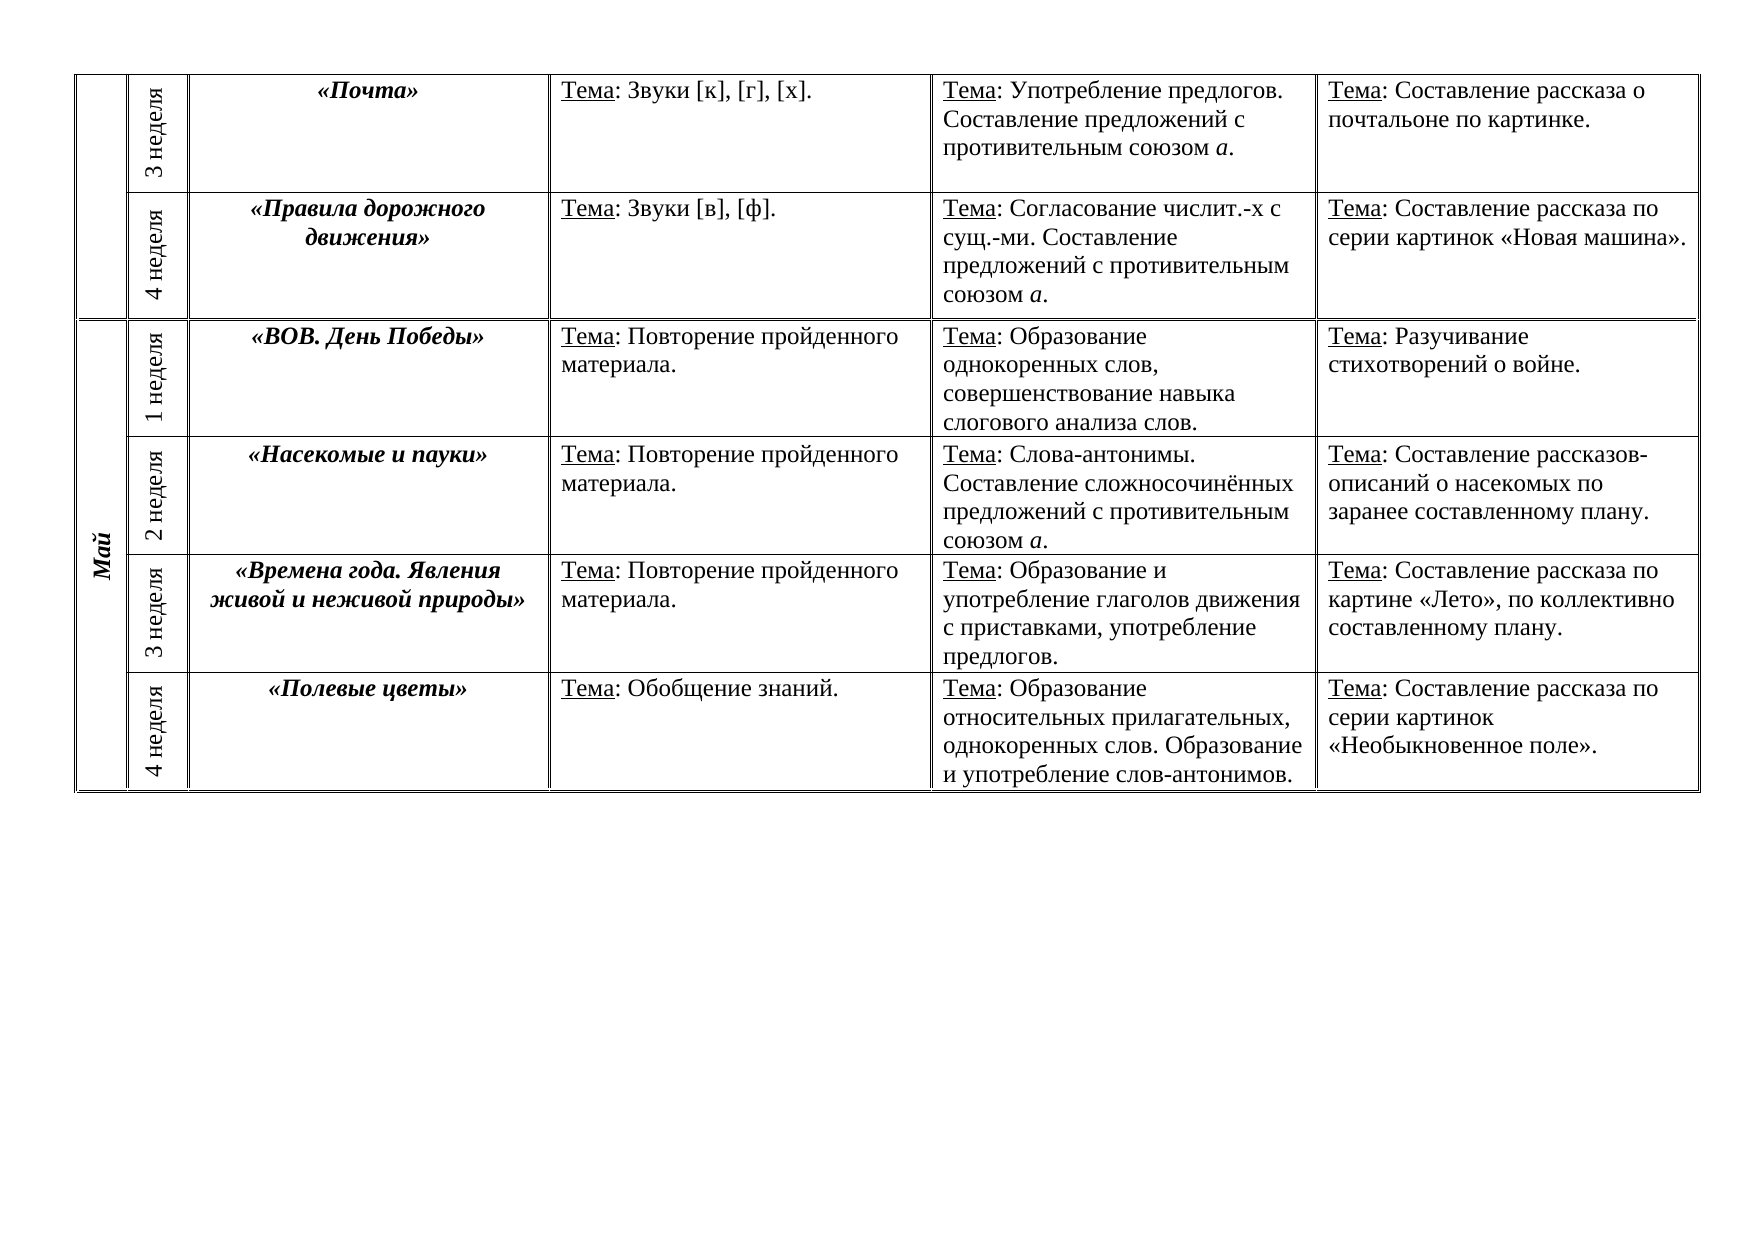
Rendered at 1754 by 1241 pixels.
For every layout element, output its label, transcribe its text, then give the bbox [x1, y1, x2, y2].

table_cell 3 неделя [129, 75, 187, 192]
table_cell 3 неделя [129, 555, 187, 672]
table_cell «ВОВ. День Победы» [190, 321, 548, 436]
table_cell Тема: Повторение пройденного материала. [551, 437, 930, 554]
table_cell «Полевые цветы» [189, 673, 550, 790]
table_cell Тема: Составление рассказа по картине «Лето», по коллективно составленному плану. [1318, 555, 1698, 672]
table_cell Тема: Повторение пройденного материала. [551, 321, 930, 436]
table_cell Тема: Повторение пройденного материала. [551, 555, 930, 672]
table_cell Тема: Составление рассказов-описаний о насекомых по заранее составленному плану. [1318, 437, 1698, 554]
table_cell «Времена года. Явления живой и неживой природы» [190, 555, 548, 672]
table_cell 4 неделя [127, 673, 188, 790]
table_cell Тема: Разучивание стихотворений о войне. [1318, 318, 1698, 436]
table_cell Тема: Звуки [в], [ф]. [551, 193, 930, 318]
table_cell Тема: Образование однокоренных слов, совершенствование навыка слогового анализа слов. [933, 321, 1315, 436]
table_cell Тема: Звуки [к], [г], [х]. [551, 75, 930, 192]
table_cell 4 неделя [129, 193, 187, 318]
table_cell «Правила дорожного движения» [190, 193, 548, 318]
table_cell «Почта» [190, 75, 548, 192]
table_cell Тема: Составление рассказа по серии картинок «Новая машина». [1318, 193, 1698, 318]
table_cell «Насекомые и пауки» [190, 437, 548, 554]
table_cell Тема: Образование и употребление глаголов движения с приставками, употребление предлогов. [933, 555, 1315, 672]
table_cell 2 неделя [129, 437, 187, 554]
table_cell Тема: Образование относительных прилагательных, однокоренных слов. Образование и употребление слов-антонимов. [932, 673, 1317, 790]
table_cell 1 неделя [129, 321, 187, 436]
table_cell Тема: Согласование числит.-х с сущ.-ми. Составление предложений с противительным союзом а. [933, 193, 1315, 318]
table_cell Тема: Составление рассказа о почтальоне по картинке. [1318, 75, 1698, 192]
table_cell Тема: Слова-антонимы. Составление сложносочинённых предложений с противительным союзом а. [933, 437, 1315, 554]
table_cell Тема: Употребление предлогов. Составление предложений с противительным союзом а. [933, 75, 1315, 192]
table_cell Тема: Обобщение знаний. [550, 673, 932, 790]
table_cell Тема: Составление рассказа по серии картинок «Необыкновенное поле». [1317, 673, 1698, 790]
table_cell Май [77, 318, 127, 790]
